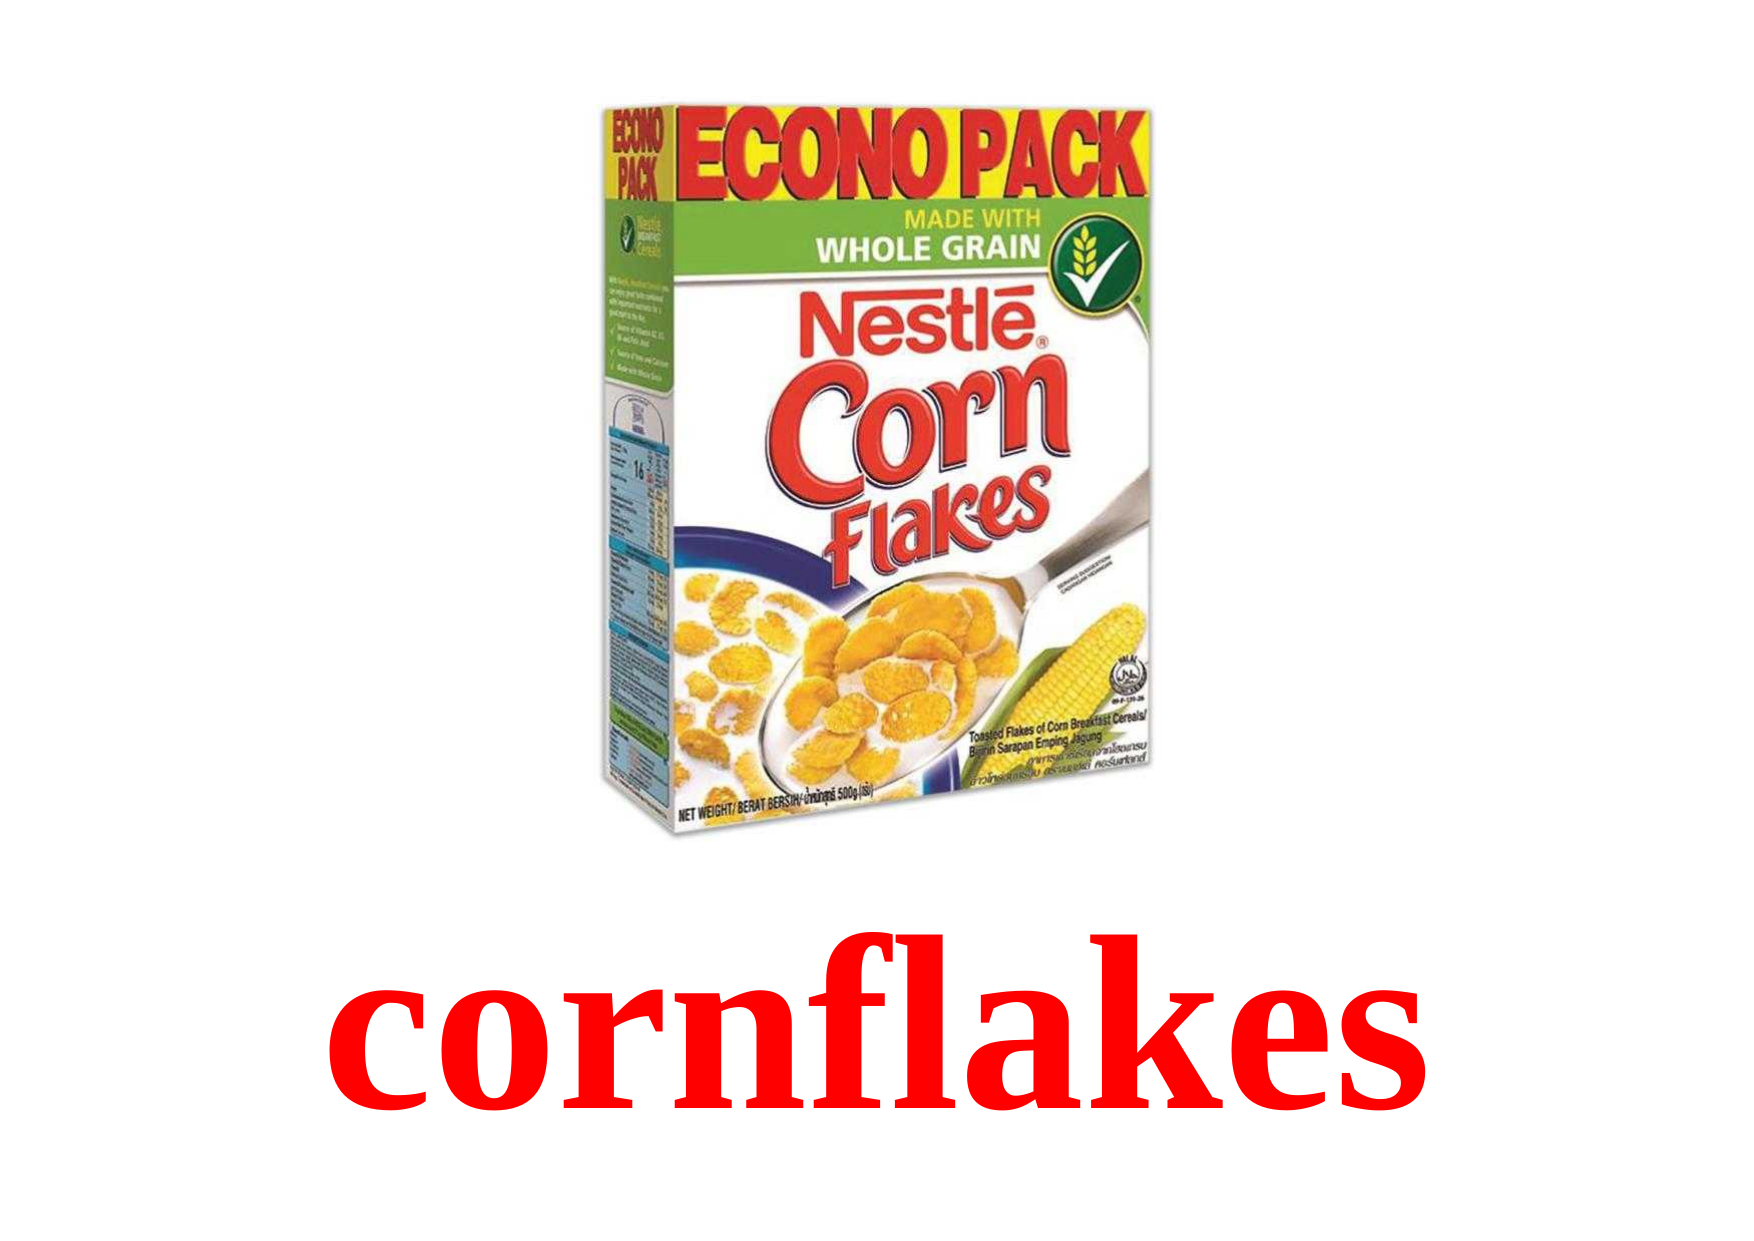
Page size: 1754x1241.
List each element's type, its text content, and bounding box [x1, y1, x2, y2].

picture [496, 88, 1258, 850]
text cornflakes [118, 874, 1636, 1162]
